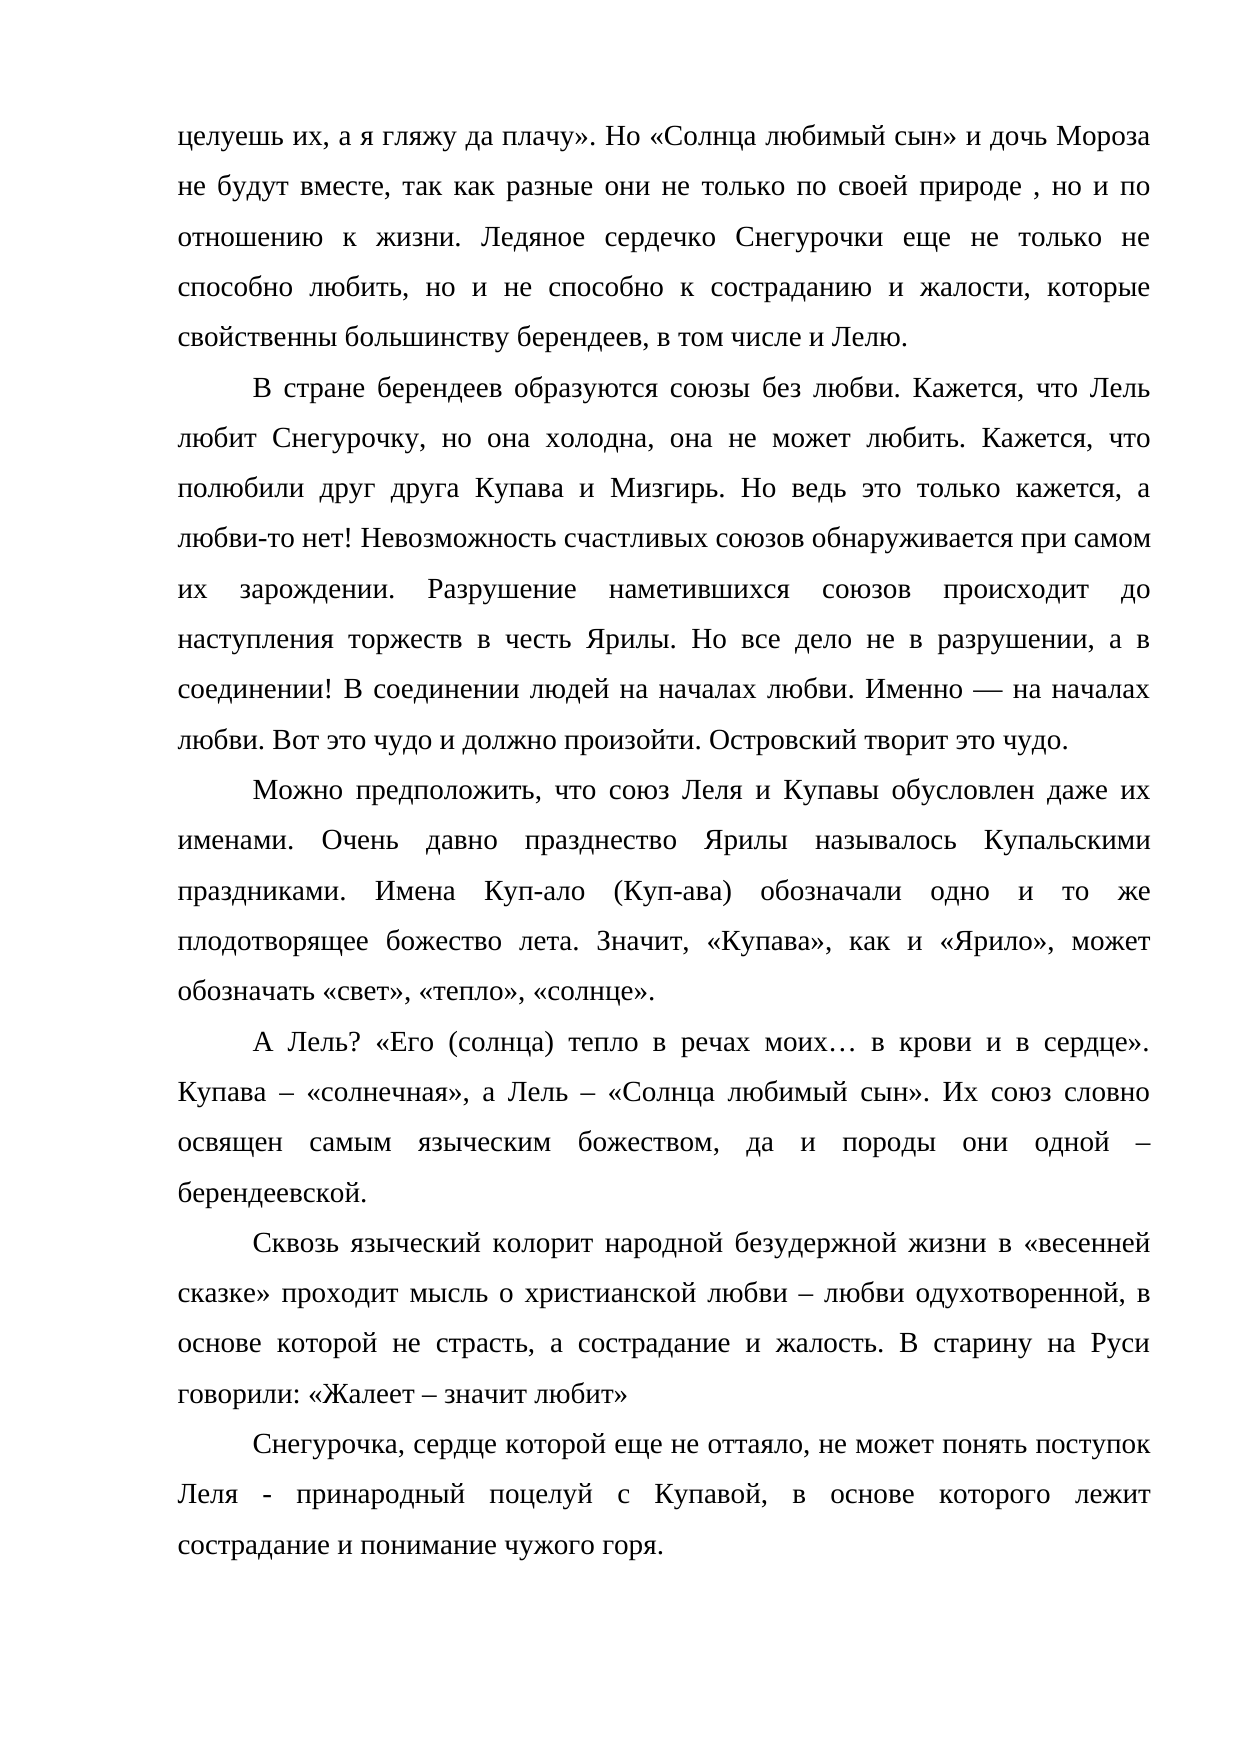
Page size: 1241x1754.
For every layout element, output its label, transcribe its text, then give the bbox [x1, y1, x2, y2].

text Снегурочка, сердце которой еще не оттаяло, не может понять поступок Леля - принародный поцелуй с Купавой, в основе которого лежит сострадание и понимание чужого горя. [177, 1426, 1152, 1560]
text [177, 118, 1152, 353]
text А Лель? «Его (солнца) тепло в речах моих… в крови и в сердце». Купава – «солнечная», а Лель – «Солнца любимый сын». Их союз словно освящен самым языческим божеством, да и породы они одной – берендеевской. [177, 1024, 1152, 1208]
text В стране берендеев образуются союзы без любви. Кажется, что Лель любит Снегурочку, но она холодна, она не может любить. Кажется, что полюбили друг друга Купава и Мизгирь. Но ведь это только кажется, а любви-то нет! Невозможность счастливых союзов обнаруживается при самом их зарождении. Разрушение наметившихся союзов происходит до наступления торжеств в честь Ярилы. Но все дело не в разрушении, а в соединении! В соединении людей на началах любви. Именно — на началах любви. Вот это чудо и должно произойти. Островский творит это чудо. [177, 370, 1152, 755]
text Сквозь языческий колорит народной безудержной жизни в «весенней сказке» проходит мысль о христианской любви – любви одухотворенной, в основе которой не страсть, а сострадание и жалость. В старину на Руси говорили: «Жалеет – значит любит» [177, 1225, 1152, 1409]
text Можно предположить, что союз Леля и Купавы обусловлен даже их именами. Очень давно празднество Ярилы называлось Купальскими праздниками. Имена Куп-ало (Куп-ава) обозначали одно и то же плодотворящее божество лета. Значит, «Купава», как и «Ярило», может обозначать «свет», «тепло», «солнце». [177, 772, 1152, 1007]
